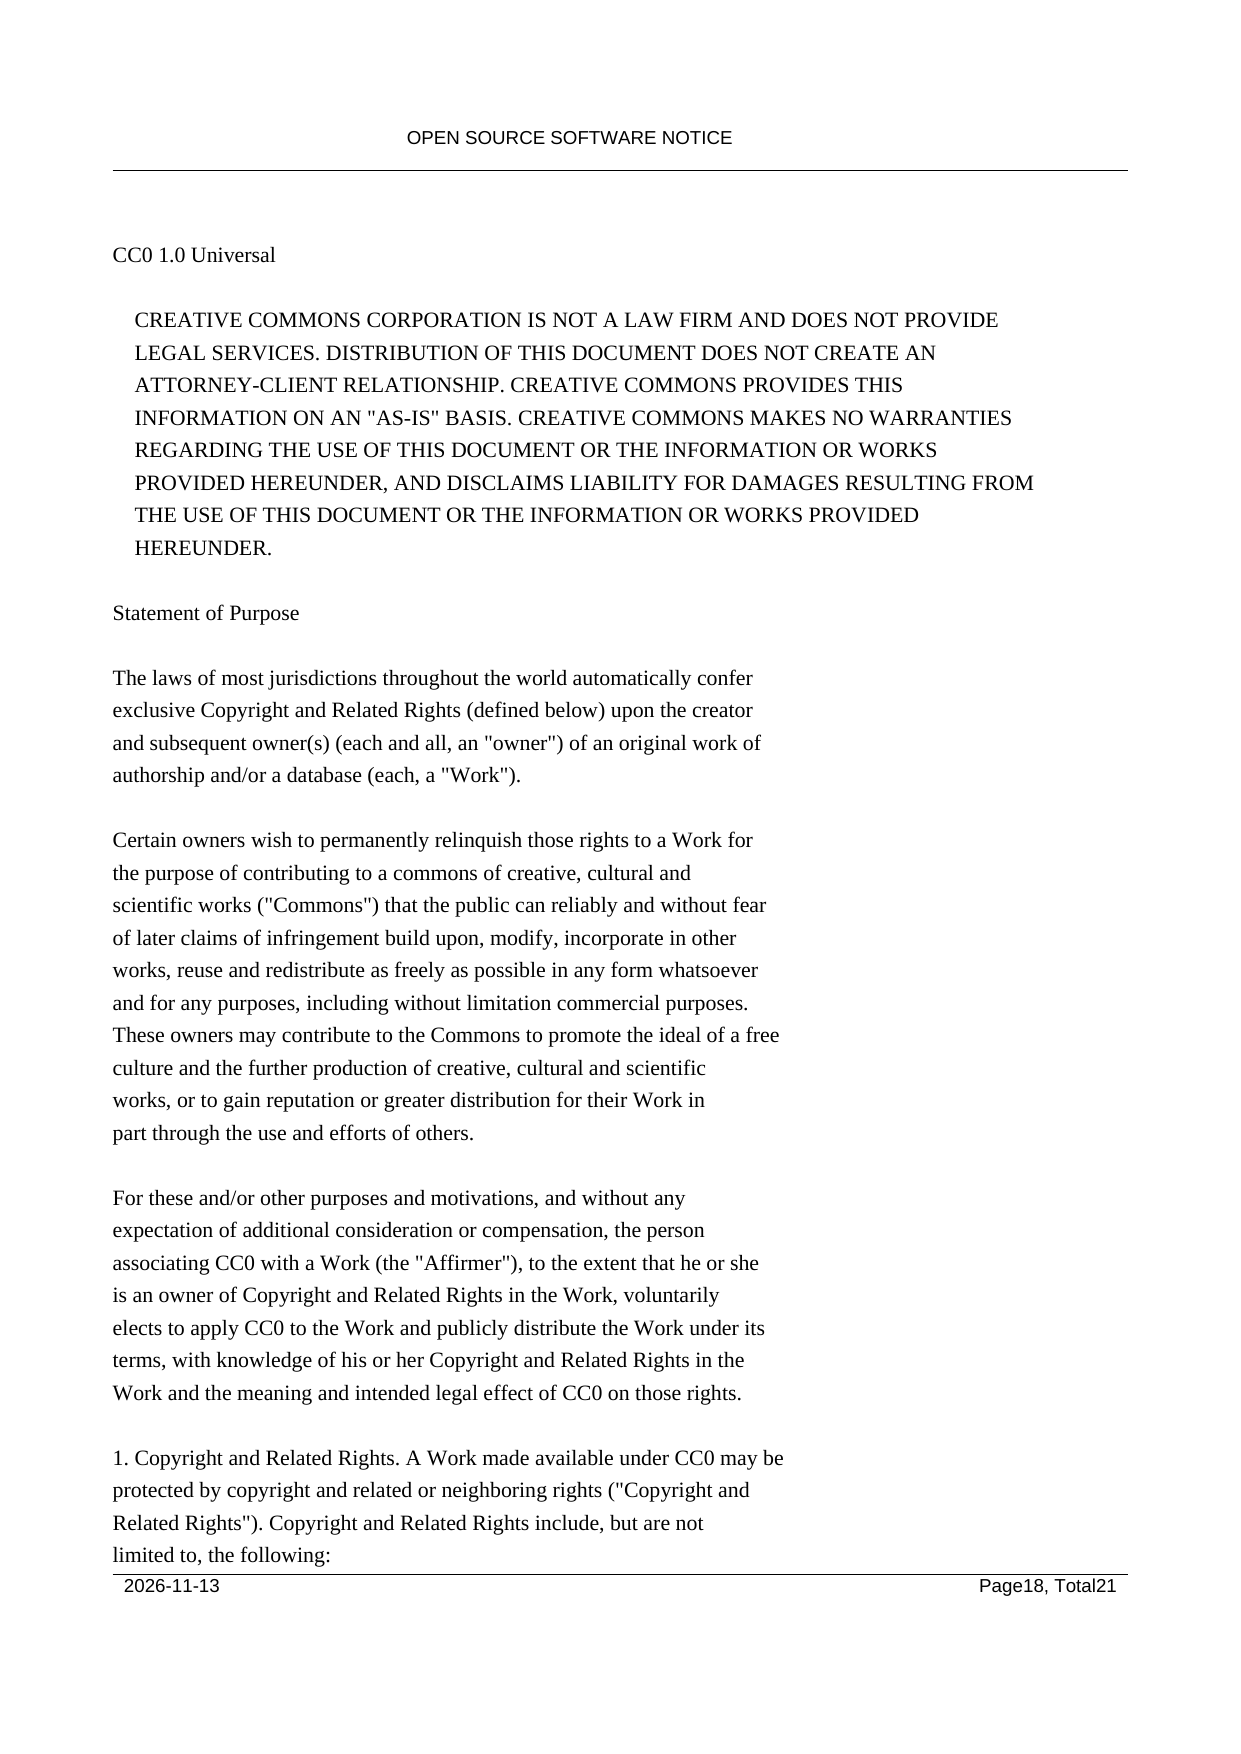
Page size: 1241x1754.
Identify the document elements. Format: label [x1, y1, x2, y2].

text [112, 206, 1128, 1571]
